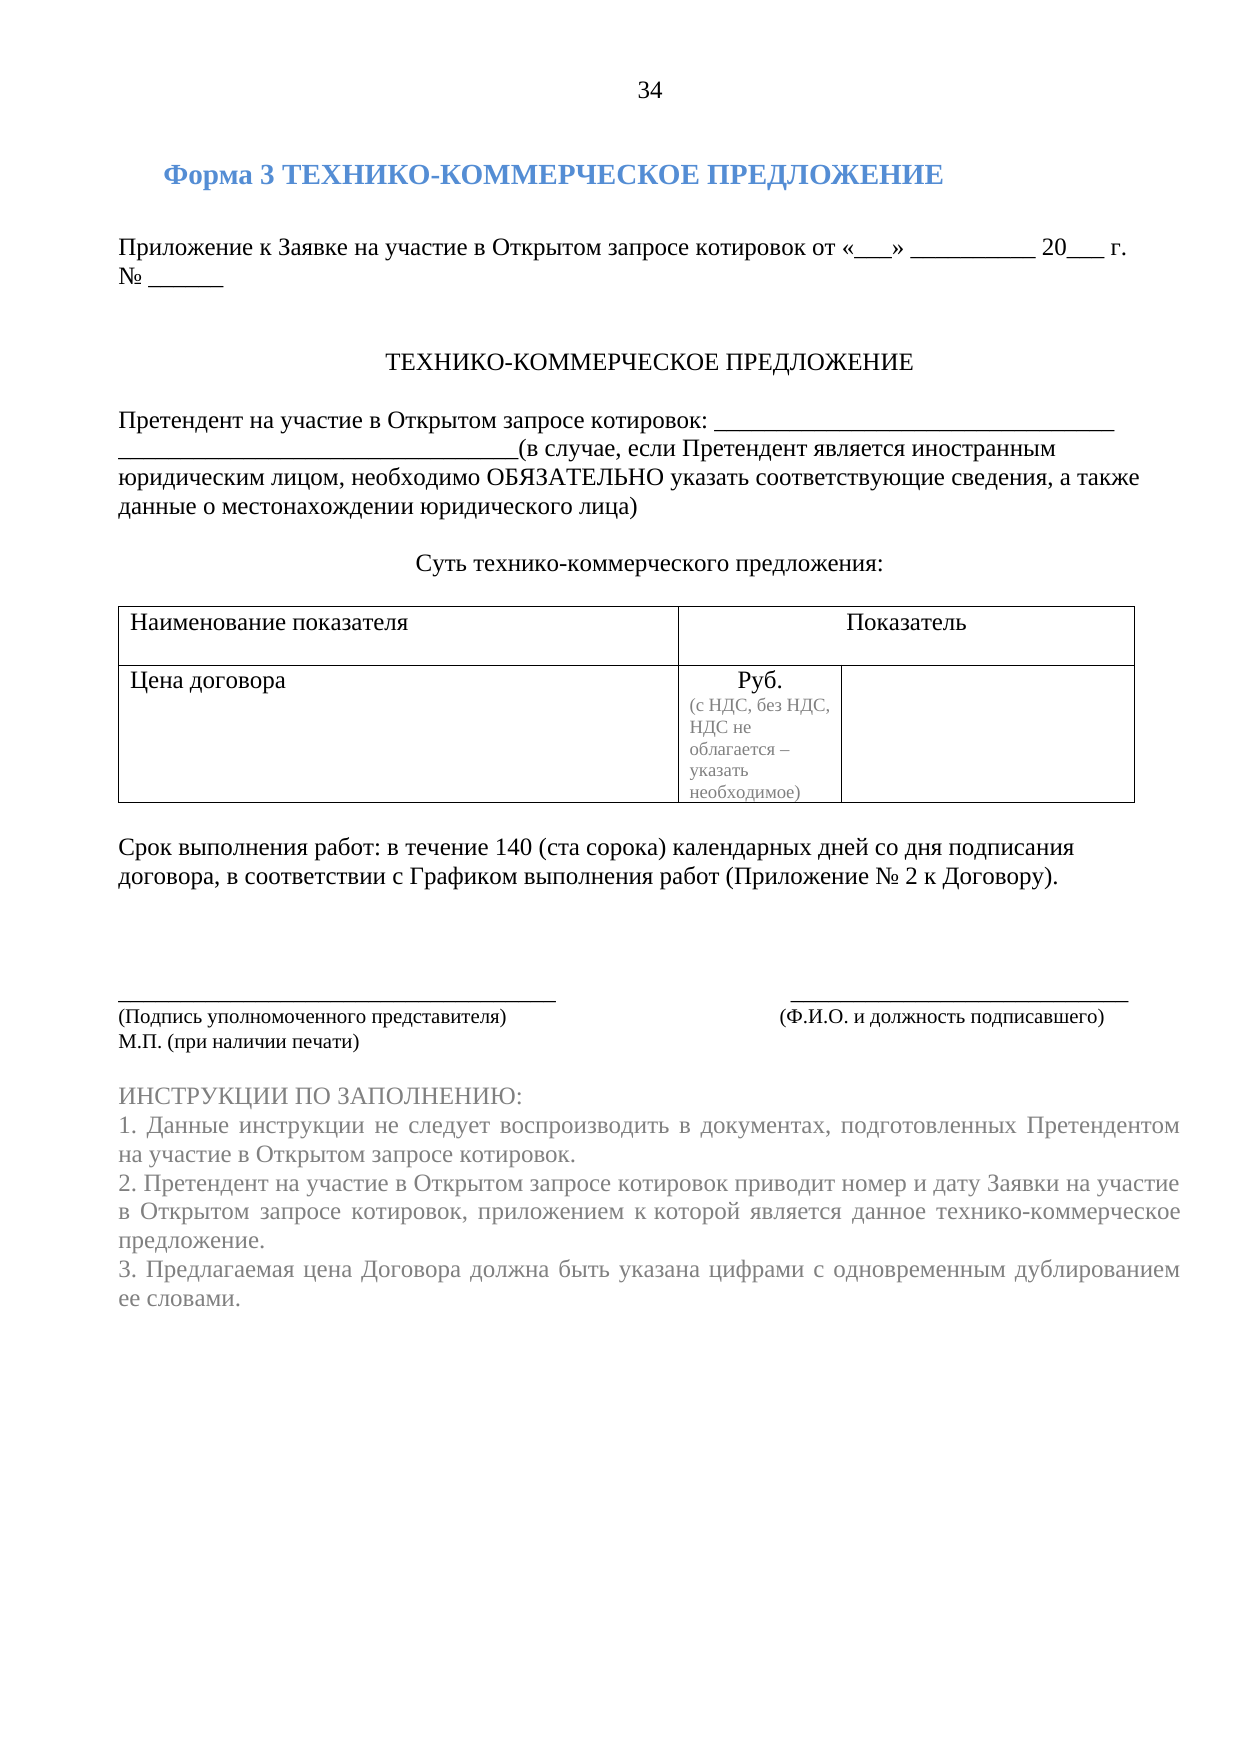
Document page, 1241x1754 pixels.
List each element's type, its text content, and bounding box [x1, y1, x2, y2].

text Срок выполнения работ: в течение 140 (ста сорока) календарных дней со дня подписания договора, в соответствии с Графиком выполнения работ (Приложение № 2 к Договору). [118, 832, 1181, 889]
text № ______ [118, 261, 1181, 290]
text Претендент на участие в Открытом запросе котировок: ________________________________ [118, 405, 1181, 433]
text 2. Претендент на участие в Открытом запросе котировок приводит номер и дату Заявки на участие в Открытом запросе котировок, приложением к которой является данное технико-коммерческое предложение. [118, 1168, 1181, 1254]
table_cell Руб. (с НДС, без НДС, НДС не облагается – указать необходимое) [679, 666, 841, 802]
table_cell Цена договора [119, 666, 678, 802]
text 1. Данные инструкции не следует воспроизводить в документах, подготовленных Претендентом на участие в Открытом запросе котировок. [118, 1110, 1181, 1168]
text Приложение к Заявке на участие в Открытом запросе котировок от «___» __________ 20___ г. [118, 232, 1181, 261]
text ________________________________(в случае, если Претендент является иностранным юридическим лицом, необходимо ОБЯЗАТЕЛЬНО указать соответствующие сведения, а также данные о местонахождении юридического лица) [118, 433, 1181, 520]
subtitle Форма 3 ТЕХНИКО-КОММЕРЧЕСКОЕ ПРЕДЛОЖЕНИЕ [163, 157, 1181, 191]
text М.П. (при наличии печати) [118, 1028, 1181, 1053]
text ___________________________________ ___________________________ [118, 976, 1181, 1004]
text ИНСТРУКЦИИ ПО ЗАПОЛНЕНИЮ: [118, 1081, 1181, 1110]
table_cell [842, 666, 1134, 802]
table_header Наименование показателя [119, 607, 678, 664]
text 3. Предлагаемая цена Договора должна быть указана цифрами с одновременным дублированием ее словами. [118, 1254, 1181, 1311]
text Суть технико-коммерческого предложения: [118, 548, 1181, 577]
text (Подпись уполномоченного представителя) (Ф.И.О. и должность подписавшего) [118, 1004, 1181, 1028]
text ТЕХНИКО-КОММЕРЧЕСКОЕ ПРЕДЛОЖЕНИЕ [118, 347, 1181, 376]
table_header Показатель [679, 607, 1134, 664]
